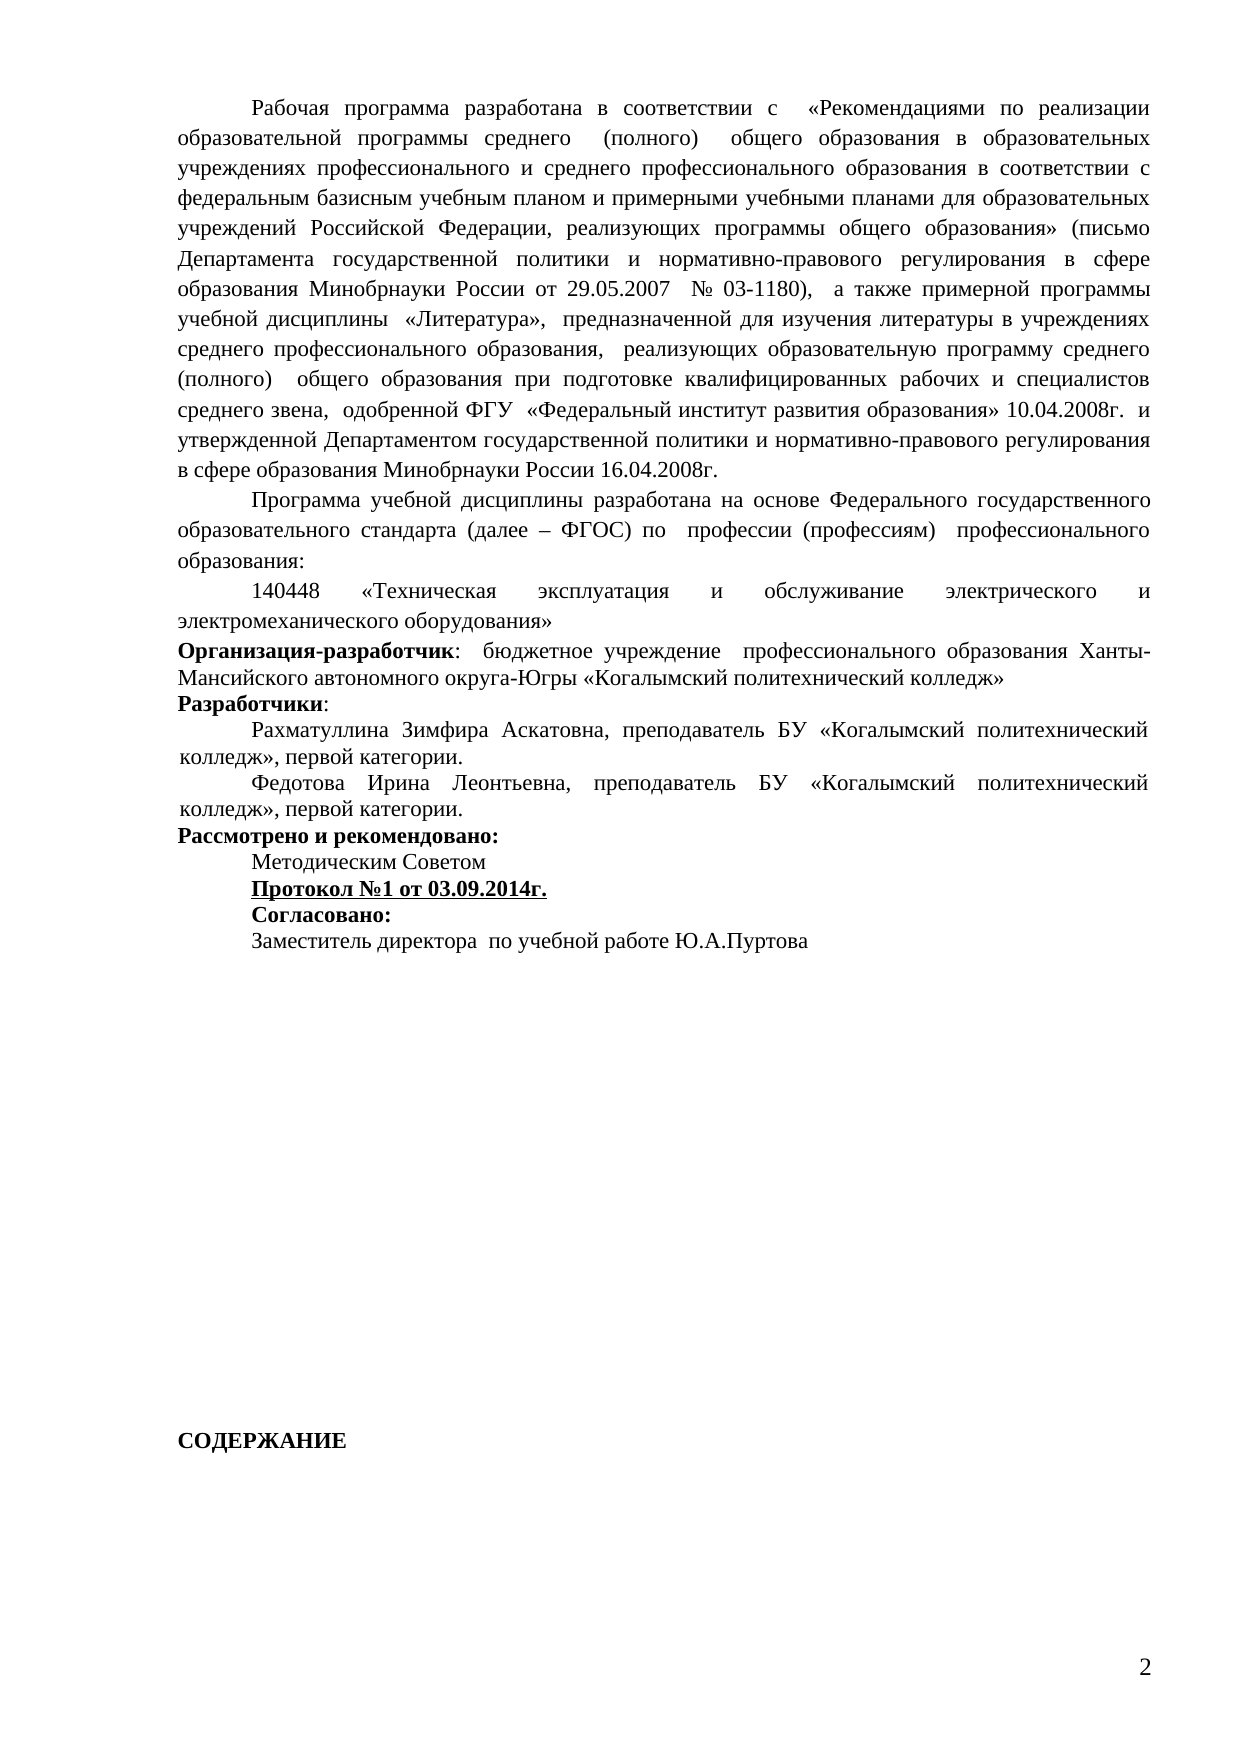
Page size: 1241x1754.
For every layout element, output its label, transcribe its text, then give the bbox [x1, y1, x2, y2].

text 140448 «Техническая эксплуатация и обслуживание электрического и электромеханического оборудования» [177, 577, 1152, 633]
text Согласовано: [251, 901, 1152, 927]
text Протокол №1 от 03.09.2014г. [177, 874, 1152, 901]
text Разработчики: [177, 690, 1149, 716]
subtitle СОДЕРЖАНИЕ [177, 1428, 1152, 1454]
text Заместитель директора по учебной работе Ю.А.Пуртова [251, 927, 1152, 954]
text Методическим Советом [177, 848, 1152, 874]
text Рахматуллина Зимфира Аскатовна, преподаватель БУ «Когалымский политехнический колледж», первой категории. [179, 716, 1149, 769]
text Федотова Ирина Леонтьевна, преподаватель БУ «Когалымский политехнический колледж», первой категории. [179, 769, 1149, 822]
text Рабочая программа разработана в соответствии с «Рекомендациями по реализации образовательной программы среднего (полного) общего образования в образовательных учреждениях профессионального и среднего профессионального образования в соответствии с федеральным базисным учебным планом и примерными учебными планами для образовательных учреждений Российской Федерации, реализующих программы общего образования» (письмо Департамента государственной политики и нормативно-правового регулирования в сфере образования Минобрнауки России от 29.05.2007 № 03-1180), а также примерной программы учебной дисциплины «Литература», предназначенной для изучения литературы в учреждениях среднего профессионального образования, реализующих образовательную программу среднего (полного) общего образования при подготовке квалифицированных рабочих и специалистов среднего звена, одобренной ФГУ «Федеральный институт развития образования» 10.04.2008г. и утвержденной Департаментом государственной политики и нормативно-правового регулирования в сфере образования Минобрнауки России 16.04.2008г. [177, 94, 1152, 482]
text Рассмотрено и рекомендовано: [177, 822, 1152, 848]
text Организация-разработчик: бюджетное учреждение профессионального образования Ханты-Мансийского автономного округа-Югры «Когалымский политехнический колледж» [177, 637, 1152, 690]
text Программа учебной дисциплины разработана на основе Федерального государственного образовательного стандарта (далее – ФГОС) по профессии (профессиям) профессионального образования: [177, 486, 1152, 573]
